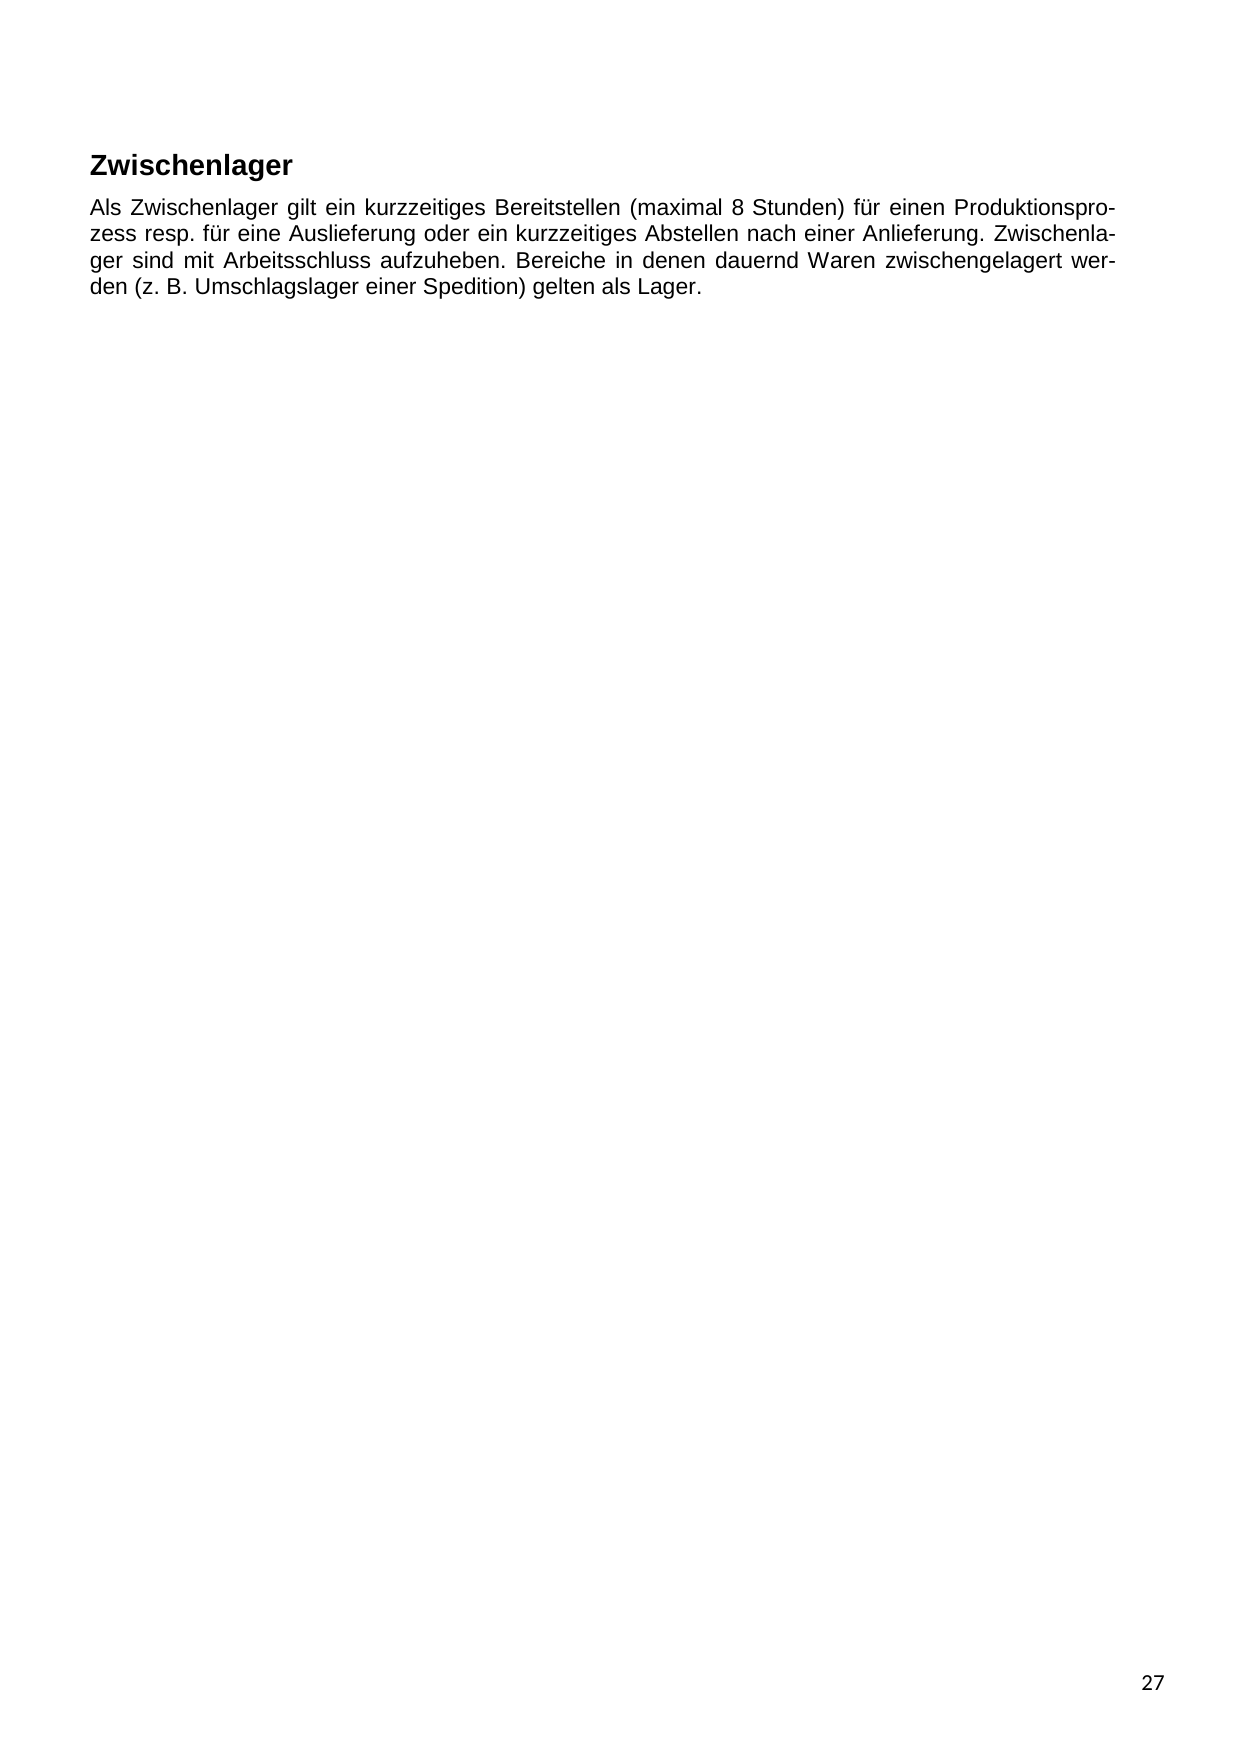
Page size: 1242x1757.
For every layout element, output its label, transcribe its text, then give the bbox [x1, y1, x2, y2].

text Als Zwischenlager gilt ein kurzzeitiges Bereitstellen (maximal 8 Stunden) für einen Produktionspro- zess resp. für eine Auslieferung oder ein kurzzeitiges Abstellen nach einer Anlieferung. Zwischenla- ger sind mit Arbeitsschluss aufzuheben. Bereiche in denen dauernd Waren zwischengelagert wer- den (z. B. Umschlagslager einer Spedition) gelten als Lager. [89, 194, 1116, 299]
text Zwischenlager [89, 148, 300, 182]
